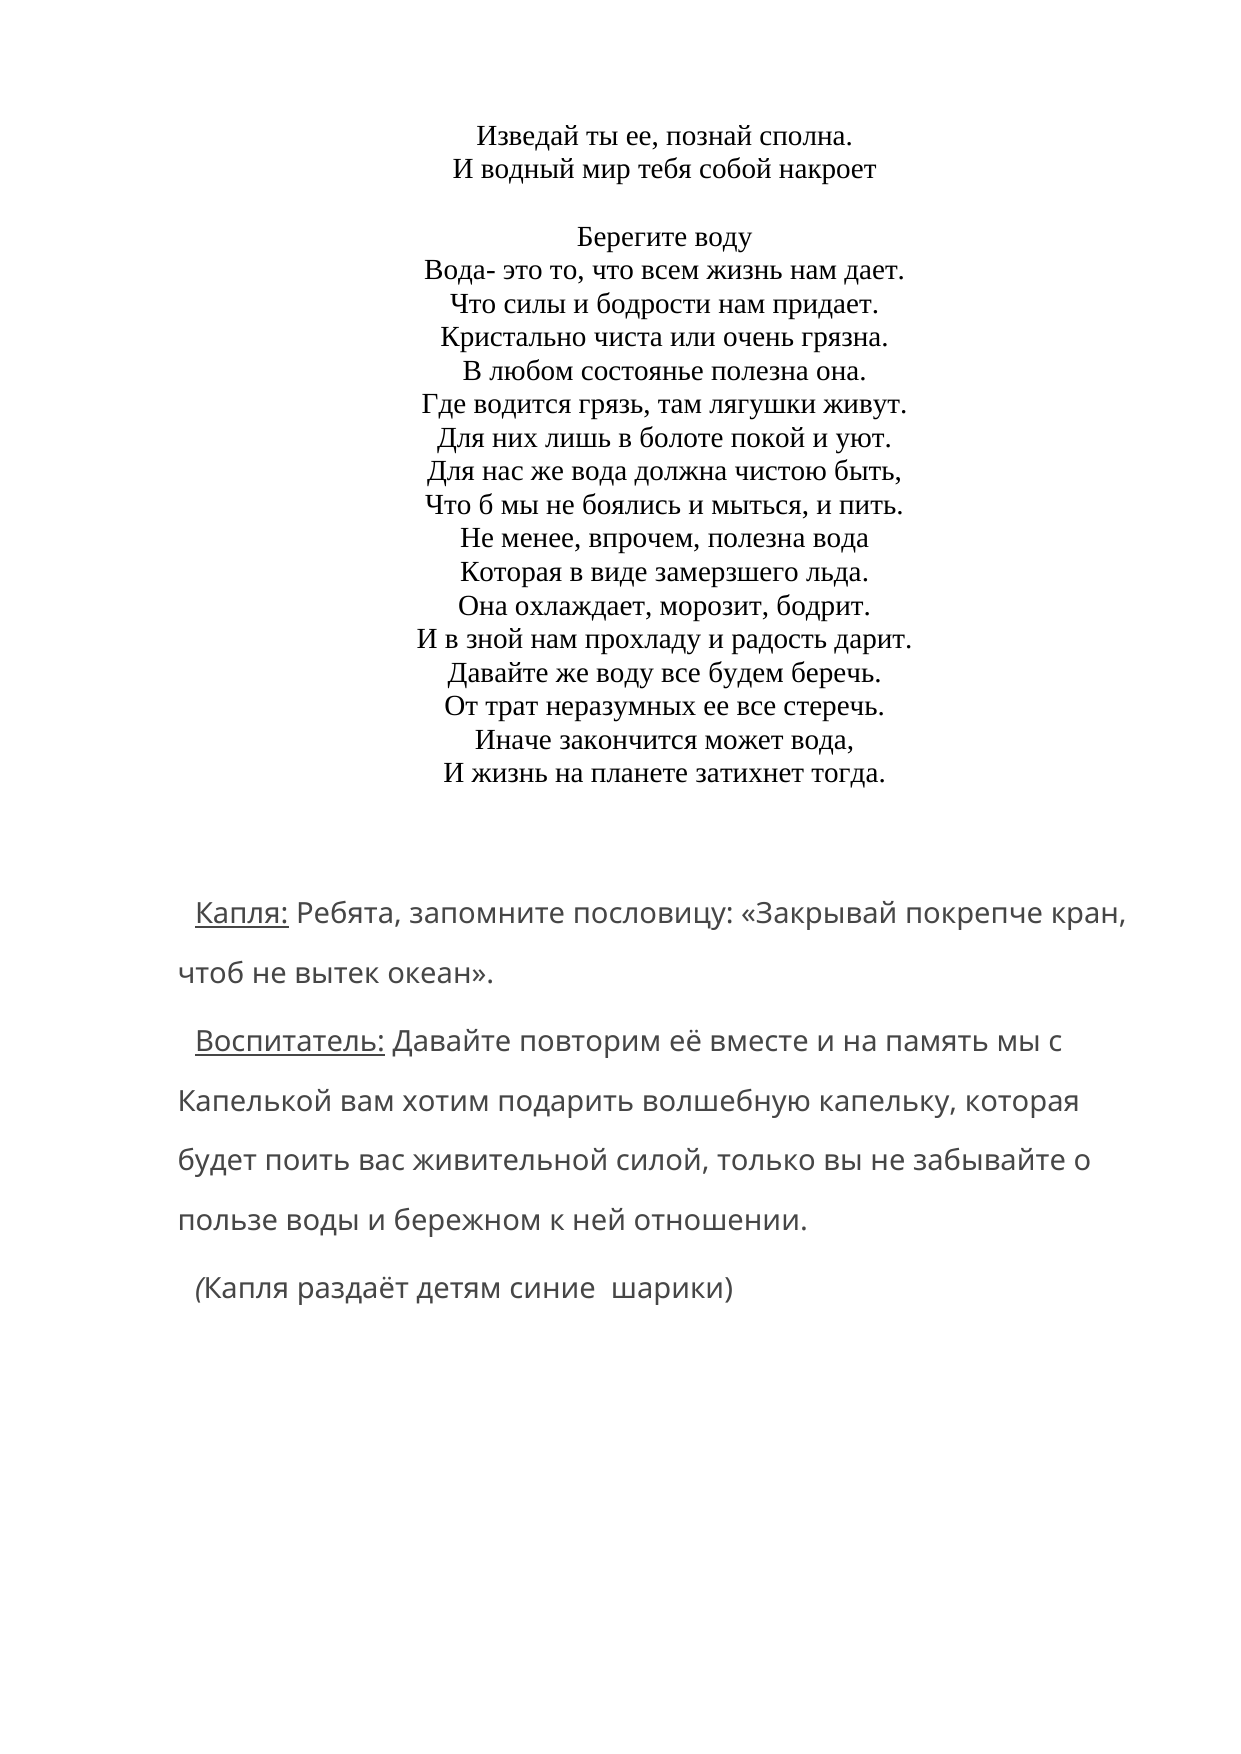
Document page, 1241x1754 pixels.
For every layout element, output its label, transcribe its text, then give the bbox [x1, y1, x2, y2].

text Вода- это то, что всем жизнь нам дает. Что силы и бодрости нам придает. Кристально чиста или очень грязна. В любом состоянье полезна она. [177, 252, 1152, 386]
text Воспитатель: Давайте повторим её вместе и на память мы с Капелькой вам хотим подарить волшебную капельку, которая будет поить вас живительной силой, только вы не забывайте о пользе воды и бережном к ней отношении. [177, 1021, 1152, 1239]
text Берегите воду [177, 219, 1152, 252]
text Давайте же воду все будем беречь. От трат неразумных ее все стеречь. Иначе закончится может вода, И жизнь на планете затихнет тогда. [177, 655, 1152, 789]
text (Капля раздаёт детям синие шарики) [177, 1267, 1152, 1307]
text Капля: Ребята, запомните пословицу: «Закрывай покрепче кран, чтоб не вытек океан». [177, 893, 1152, 992]
text Не менее, впрочем, полезна вода Которая в виде замерзшего льда. Она охлаждает, морозит, бодрит. И в зной нам прохладу и радость дарит. [177, 521, 1152, 655]
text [177, 118, 1152, 185]
text Где водится грязь, там лягушки живут. Для них лишь в болоте покой и уют. Для нас же вода должна чистою быть, Что б мы не боялись и мыться, и пить. [177, 386, 1152, 521]
